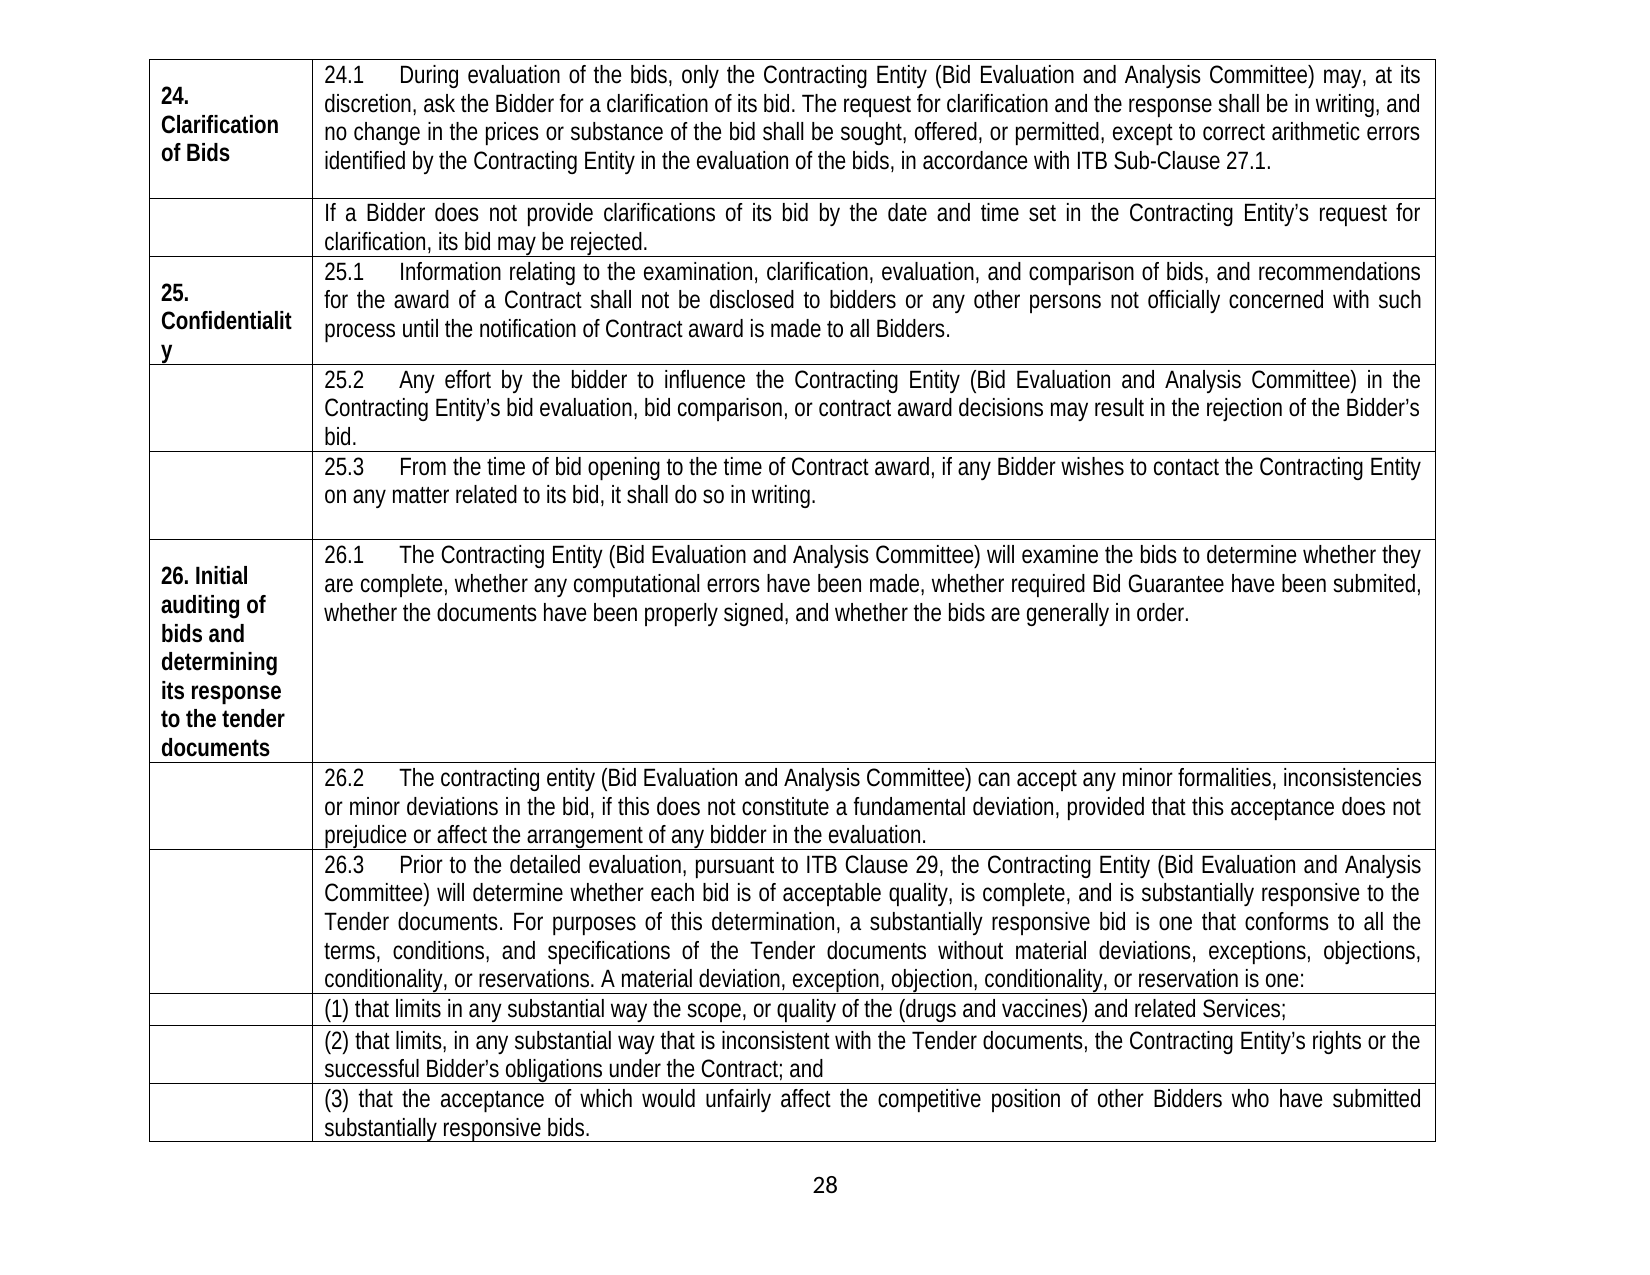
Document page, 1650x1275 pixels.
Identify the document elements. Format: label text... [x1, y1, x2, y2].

table_cell [150, 1084, 312, 1141]
table_cell 25.2 Any effort by the bidder to influence the Contracting Entity (Bid Evaluation and Analysis Committee) in the Contracting Entity’s bid evaluation, bid comparison, or contract award decisions may result in the rejection of the Bidder’s bid. [313, 365, 1435, 451]
table_cell 26.1 The Contracting Entity (Bid Evaluation and Analysis Committee) will examine the bids to determine whether they are complete, whether any computational errors have been made, whether required Bid Guarantee have been submited, whether the documents have been properly signed, and whether the bids are generally in order. [313, 540, 1435, 762]
table_cell 25.3 From the time of bid opening to the time of Contract award, if any Bidder wishes to contact the Contracting Entity on any matter related to its bid, it shall do so in writing. [313, 452, 1435, 539]
table_cell [150, 994, 312, 1024]
table_cell 26. Initial auditing of bids and determining its response to the tender documents [150, 540, 312, 762]
table_cell If a Bidder does not provide clarifications of its bid by the date and time set in the Contracting Entity’s request for clarification, its bid may be rejected. [313, 199, 1435, 256]
table_cell 24. Clarification of Bids [150, 60, 312, 197]
table_cell 25. Confidentiality [150, 257, 312, 363]
table_cell [150, 365, 312, 451]
table_cell [150, 452, 312, 539]
table_cell 25.1 Information relating to the examination, clarification, evaluation, and comparison of bids, and recommendations for the award of a Contract shall not be disclosed to bidders or any other persons not officially concerned with such process until the notification of Contract award is made to all Bidders. [313, 257, 1435, 363]
table_cell [150, 199, 312, 256]
table_cell 24.1 During evaluation of the bids, only the Contracting Entity (Bid Evaluation and Analysis Committee) may, at its discretion, ask the Bidder for a clarification of its bid. The request for clarification and the response shall be in writing, and no change in the prices or substance of the bid shall be sought, offered, or permitted, except to correct arithmetic errors identified by the Contracting Entity in the evaluation of the bids, in accordance with ITB Sub-Clause 27.1. [313, 60, 1435, 197]
table_cell 26.3 Prior to the detailed evaluation, pursuant to ITB Clause 29, the Contracting Entity (Bid Evaluation and Analysis Committee) will determine whether each bid is of acceptable quality, is complete, and is substantially responsive to the Tender documents. For purposes of this determination, a substantially responsive bid is one that conforms to all the terms, conditions, and specifications of the Tender documents without material deviations, exceptions, objections, conditionality, or reservations. A material deviation, exception, objection, conditionality, or reservation is one: [313, 850, 1435, 993]
table_cell [150, 850, 312, 993]
table_cell [150, 1026, 312, 1083]
table_cell 26.2 The contracting entity (Bid Evaluation and Analysis Committee) can accept any minor formalities, inconsistencies or minor deviations in the bid, if this does not constitute a fundamental deviation, provided that this acceptance does not prejudice or affect the arrangement of any bidder in the evaluation. [313, 763, 1435, 849]
table_cell (3) that the acceptance of which would unfairly affect the competitive position of other Bidders who have submitted substantially responsive bids. [313, 1084, 1435, 1141]
table_cell (1) that limits in any substantial way the scope, or quality of the (drugs and vaccines) and related Services; [313, 994, 1435, 1024]
table_cell (2) that limits, in any substantial way that is inconsistent with the Tender documents, the Contracting Entity’s rights or the successful Bidder’s obligations under the Contract; and [313, 1026, 1435, 1083]
table_cell [150, 763, 312, 849]
